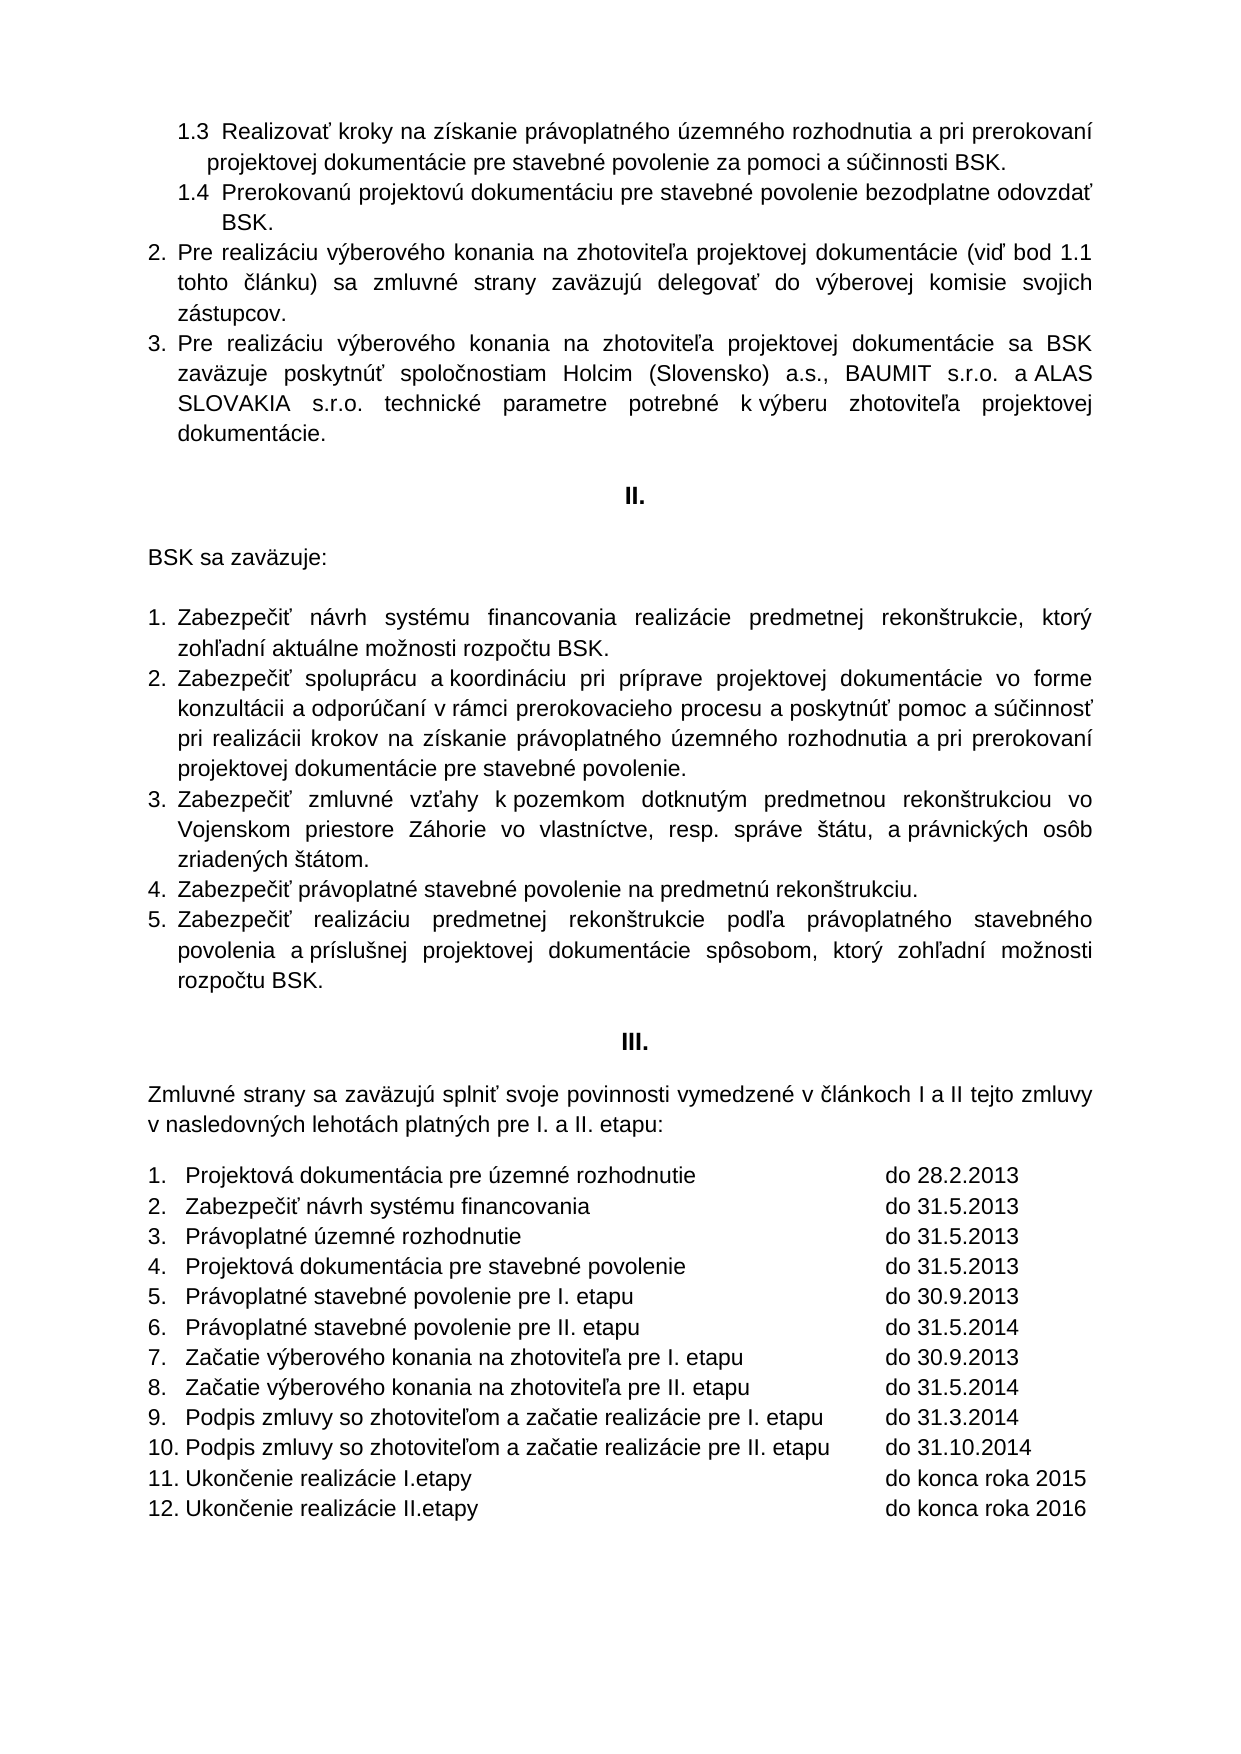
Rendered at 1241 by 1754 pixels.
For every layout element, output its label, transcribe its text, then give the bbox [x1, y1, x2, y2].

list Ukončenie realizácie II.etapy do konca roka 2016 [148, 1495, 1093, 1521]
list III. [177, 1027, 1093, 1056]
list BSK sa zaväzuje: [148, 544, 1093, 570]
list Pre realizáciu výberového konania na zhotoviteľa projektovej dokumentácie sa BSK zaväzuje poskytnúť spoločnostiam Holcim (Slovensko) a.s., BAUMIT s.r.o. a ALAS SLOVAKIA s.r.o. technické parametre potrebné k výberu zhotoviteľa projektovej dokumentácie. [148, 330, 1093, 447]
list Právoplatné stavebné povolenie pre I. etapu do 30.9.2013 [148, 1283, 1093, 1309]
list Zabezpečiť návrh systému financovania do 31.5.2013 [148, 1193, 1093, 1219]
text Zmluvné strany sa zaväzujú splniť svoje povinnosti vymedzené v článkoch I a II tejto zmluvy v nasledovných lehotách platných pre I. a II. etapu: [148, 1081, 1093, 1138]
list Zabezpečiť návrh systému financovania realizácie predmetnej rekonštrukcie, ktorý zohľadní aktuálne možnosti rozpočtu BSK. [148, 604, 1093, 661]
list Právoplatné stavebné povolenie pre II. etapu do 31.5.2014 [148, 1313, 1093, 1340]
list Zabezpečiť realizáciu predmetnej rekonštrukcie podľa právoplatného stavebného povolenia a príslušnej projektovej dokumentácie spôsobom, ktorý zohľadní možnosti rozpočtu BSK. [148, 906, 1093, 993]
list Zabezpečiť spoluprácu a koordináciu pri príprave projektovej dokumentácie vo forme konzultácii a odporúčaní v rámci prerokovacieho procesu a poskytnúť pomoc a súčinnosť pri realizácii krokov na získanie právoplatného územného rozhodnutia a pri prerokovaní projektovej dokumentácie pre stavebné povolenie. [148, 665, 1093, 782]
list Právoplatné územné rozhodnutie do 31.5.2013 [148, 1223, 1093, 1249]
list Zabezpečiť zmluvné vzťahy k pozemkom dotknutým predmetnou rekonštrukciou vo Vojenskom priestore Záhorie vo vlastníctve, resp. správe štátu, a právnických osôb zriadených štátom. [148, 786, 1093, 872]
list Realizovať kroky na získanie právoplatného územného rozhodnutia a pri prerokovaní projektovej dokumentácie pre stavebné povolenie za pomoci a súčinnosti BSK. [177, 118, 1093, 175]
list Projektová dokumentácia pre územné rozhodnutie do 28.2.2013 [148, 1162, 1093, 1189]
list Pre realizáciu výberového konania na zhotoviteľa projektovej dokumentácie (viď bod 1.1 tohto článku) sa zmluvné strany zaväzujú delegovať do výberovej komisie svojich zástupcov. [148, 239, 1093, 326]
list Projektová dokumentácia pre stavebné povolenie do 31.5.2013 [148, 1253, 1093, 1279]
list Začatie výberového konania na zhotoviteľa pre I. etapu do 30.9.2013 [148, 1344, 1093, 1370]
list Ukončenie realizácie I.etapy do konca roka 2015 [148, 1464, 1093, 1491]
list Podpis zmluvy so zhotoviteľom a začatie realizácie pre I. etapu do 31.3.2014 [148, 1404, 1093, 1430]
list Podpis zmluvy so zhotoviteľom a začatie realizácie pre II. etapu do 31.10.2014 [148, 1434, 1093, 1461]
list Zabezpečiť právoplatné stavebné povolenie na predmetnú rekonštrukciu. [148, 876, 1093, 903]
list Prerokovanú projektovú dokumentáciu pre stavebné povolenie bezodplatne odovzdať BSK. [177, 179, 1093, 235]
list Začatie výberového konania na zhotoviteľa pre II. etapu do 31.5.2014 [148, 1374, 1093, 1400]
list II. [177, 481, 1093, 509]
